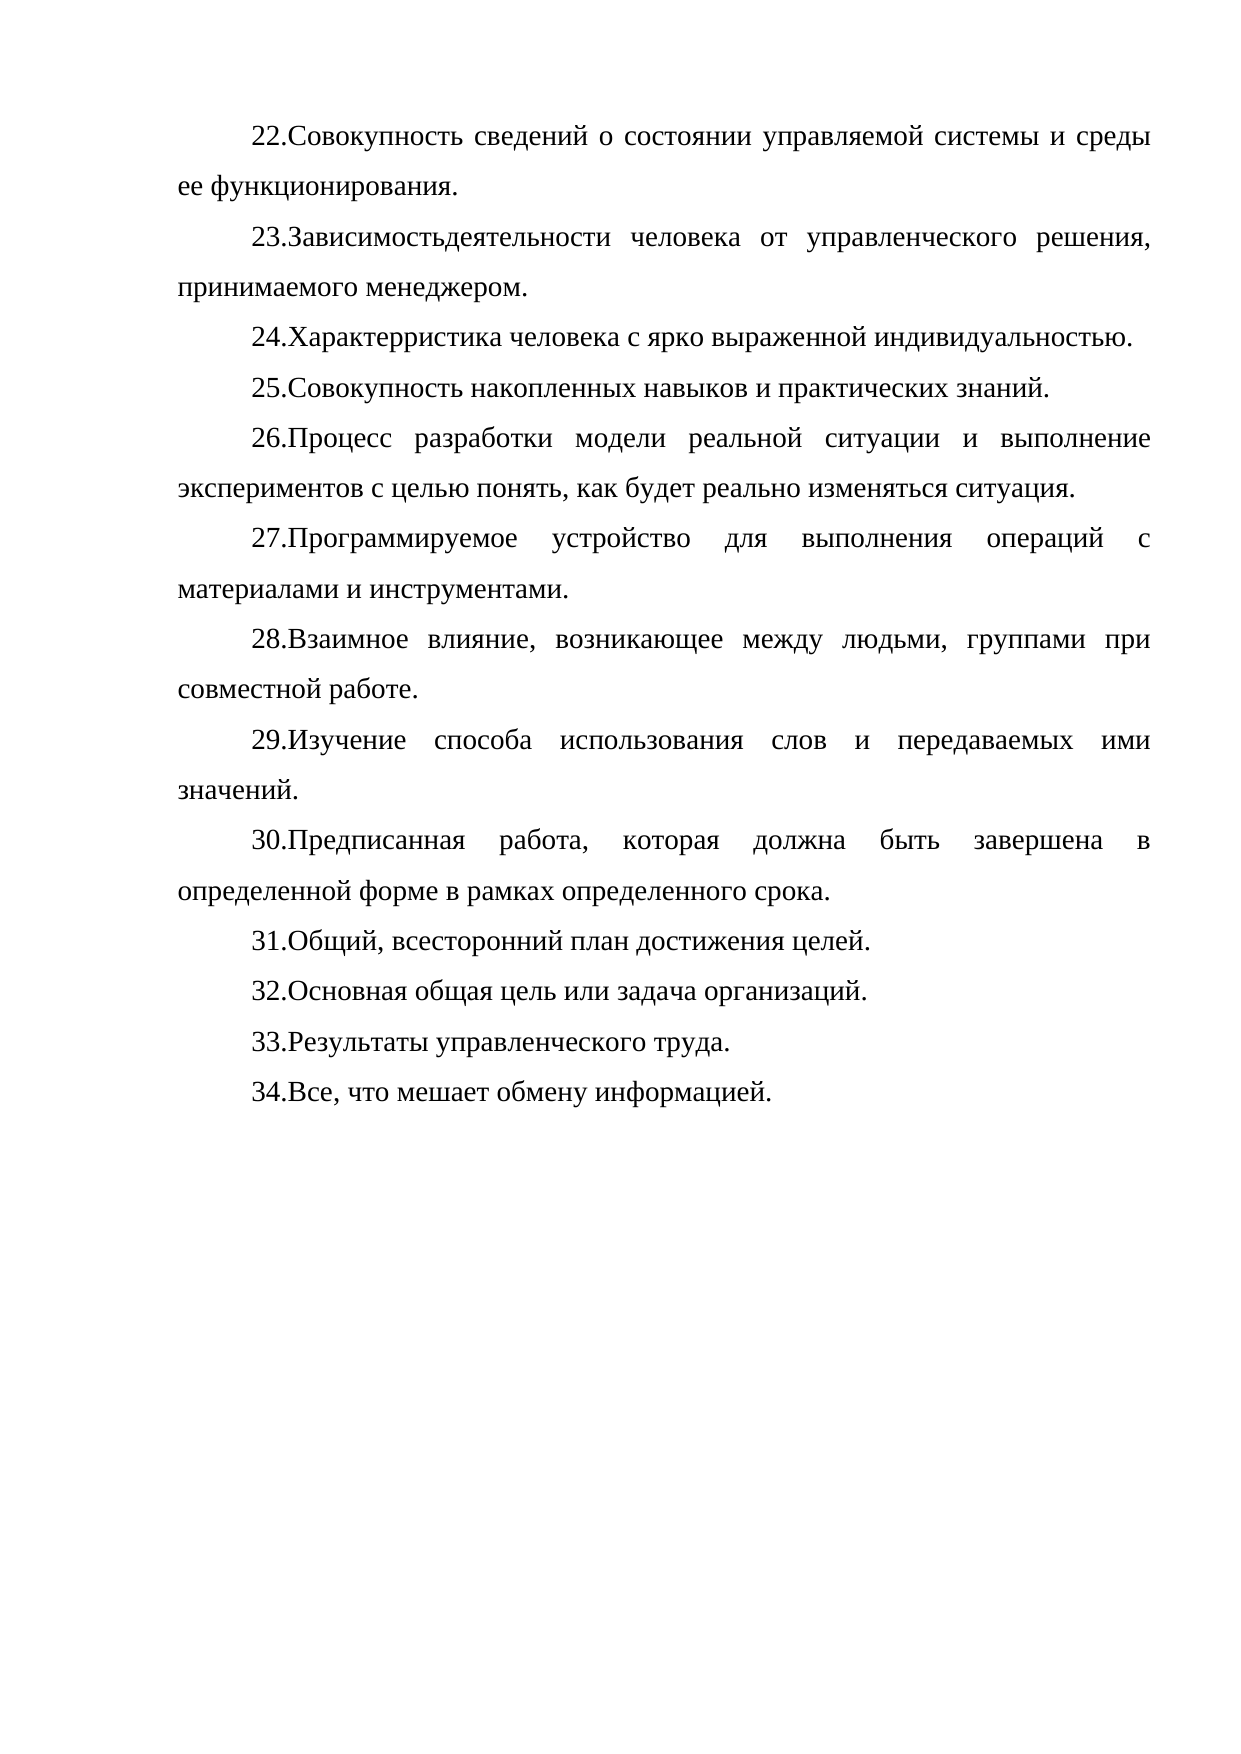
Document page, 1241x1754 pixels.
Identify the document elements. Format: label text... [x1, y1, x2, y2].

text 23.Зависимостьдеятельности человека от управленческого решения, принимаемого менеджером. [177, 219, 1152, 303]
text 22.Совокупность сведений о состоянии управляемой системы и среды ее функционирования. [177, 118, 1152, 202]
text 25.Совокупность накопленных навыков и практических знаний. [177, 370, 1152, 403]
text 29.Изучение способа использования слов и передаваемых ими значений. [177, 722, 1152, 806]
text 24.Характерристика человека с ярко выраженной индивидуальностью. [177, 319, 1152, 353]
text 27.Программируемое устройство для выполнения операций с материалами и инструментами. [177, 521, 1152, 604]
text 26.Процесс разработки модели реальной ситуации и выполнение экспериментов с целью понять, как будет реально изменяться ситуация. [177, 420, 1152, 504]
text 34.Все, что мешает обмену информацией. [177, 1074, 1152, 1108]
text 32.Основная общая цель или задача организаций. [177, 973, 1152, 1007]
text 28.Взаимное влияние, возникающее между людьми, группами при совместной работе. [177, 621, 1152, 705]
text 30.Предписанная работа, которая должна быть завершена в определенной форме в рамках определенного срока. [177, 822, 1152, 906]
text 31.Общий, всесторонний план достижения целей. [177, 923, 1152, 957]
text 33.Результаты управленческого труда. [177, 1024, 1152, 1057]
